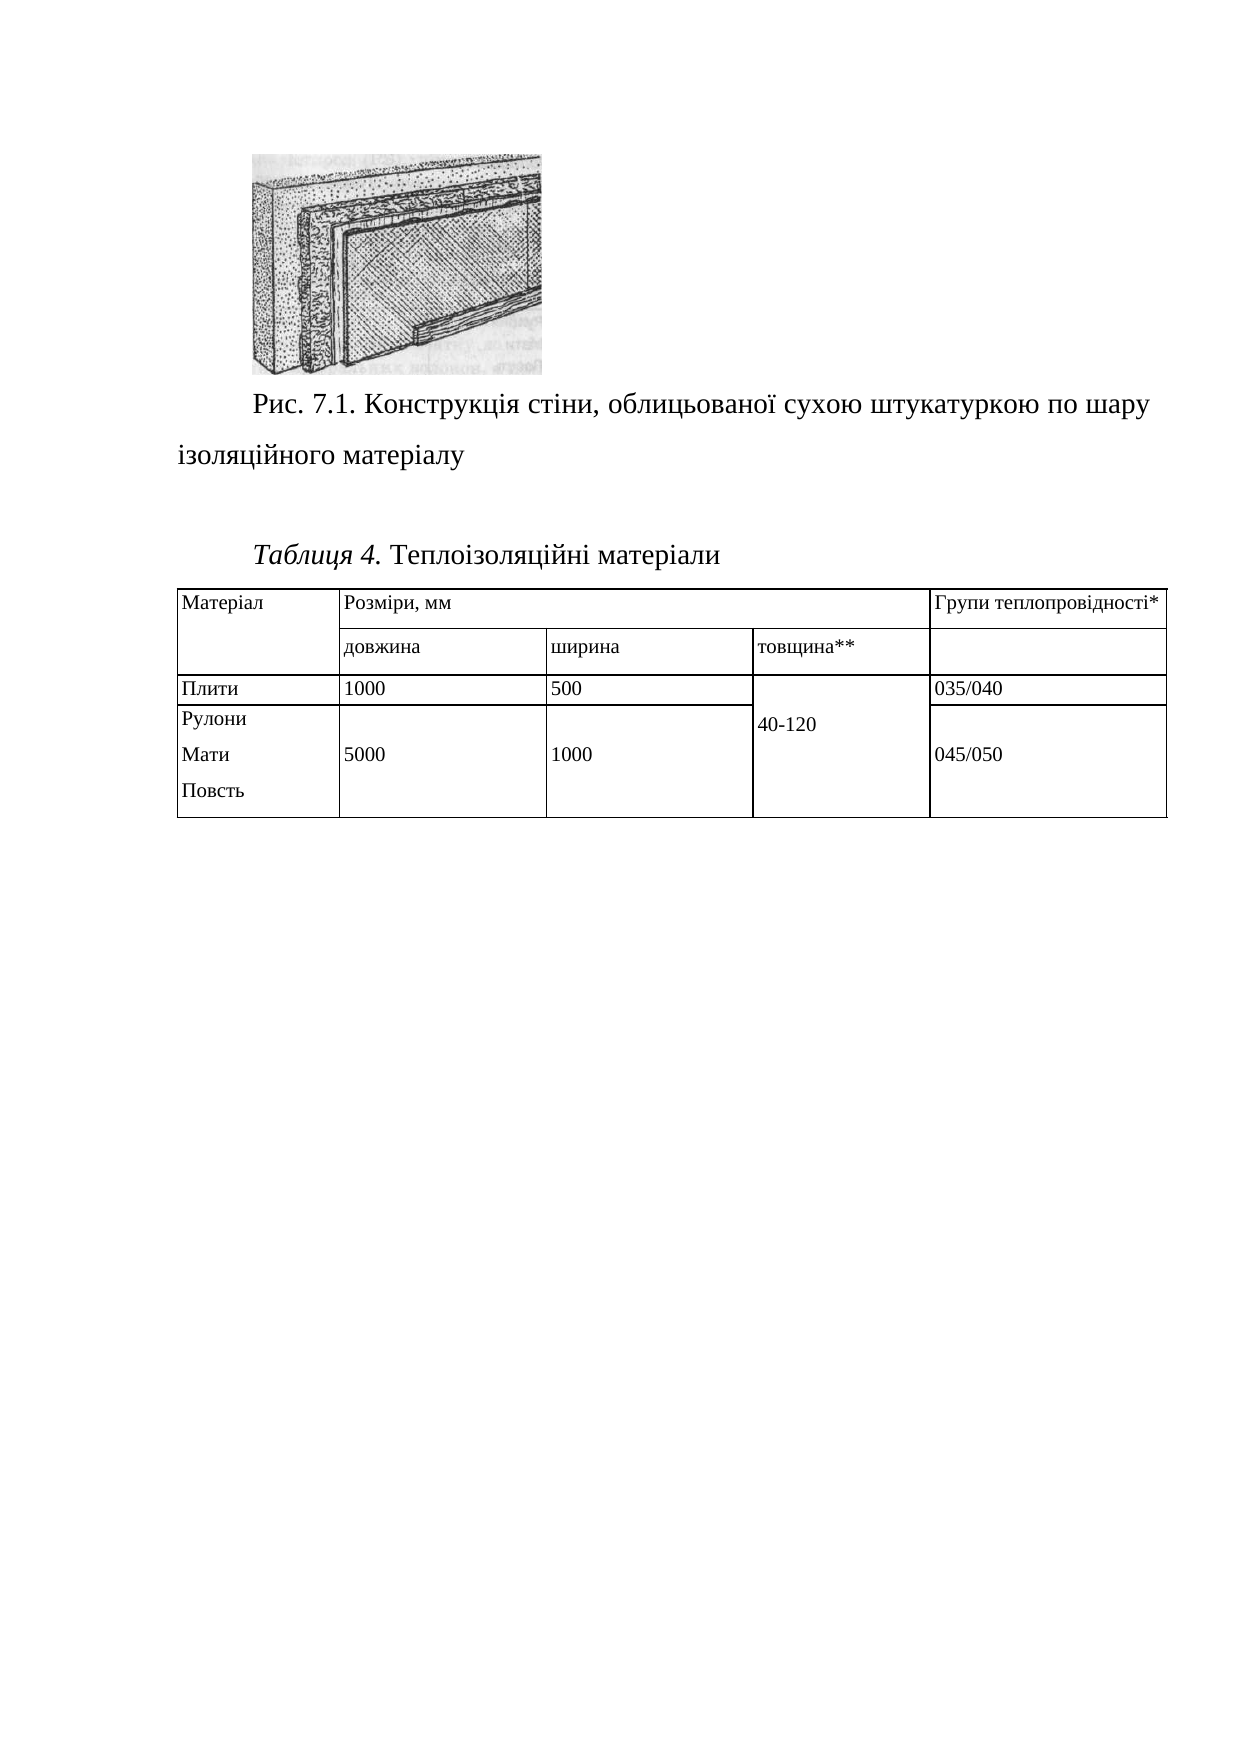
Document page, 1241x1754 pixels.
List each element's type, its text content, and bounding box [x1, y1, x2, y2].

table_cell товщина** [754, 629, 929, 674]
table_header Матеріал [178, 590, 339, 627]
table_cell ширина [547, 629, 752, 674]
table_header Розміри, мм [340, 590, 929, 627]
table_cell 40-120 [754, 676, 929, 817]
table_cell Плити [178, 676, 339, 704]
table_cell [931, 629, 1166, 674]
text Рис. 7.1. Конструкція стіни, облицьованої сухою штукатуркою по шару ізоляційного матеріалу [177, 387, 1152, 470]
table_cell 1000 [340, 676, 546, 704]
table_cell 045/050 [931, 706, 1166, 817]
table_cell [178, 628, 339, 674]
picture [252, 154, 542, 375]
table_cell 035/040 [931, 676, 1166, 704]
table_cell Рулони Мати Повсть [178, 706, 339, 817]
table_cell довжина [340, 629, 546, 674]
table_cell 500 [547, 676, 752, 704]
table_cell 5000 [340, 706, 546, 817]
table_cell 1000 [547, 706, 752, 817]
table_header Групи теплопровідності* [931, 590, 1166, 627]
text Таблиця 4. Теплоізоляційні матеріали [177, 537, 1152, 571]
